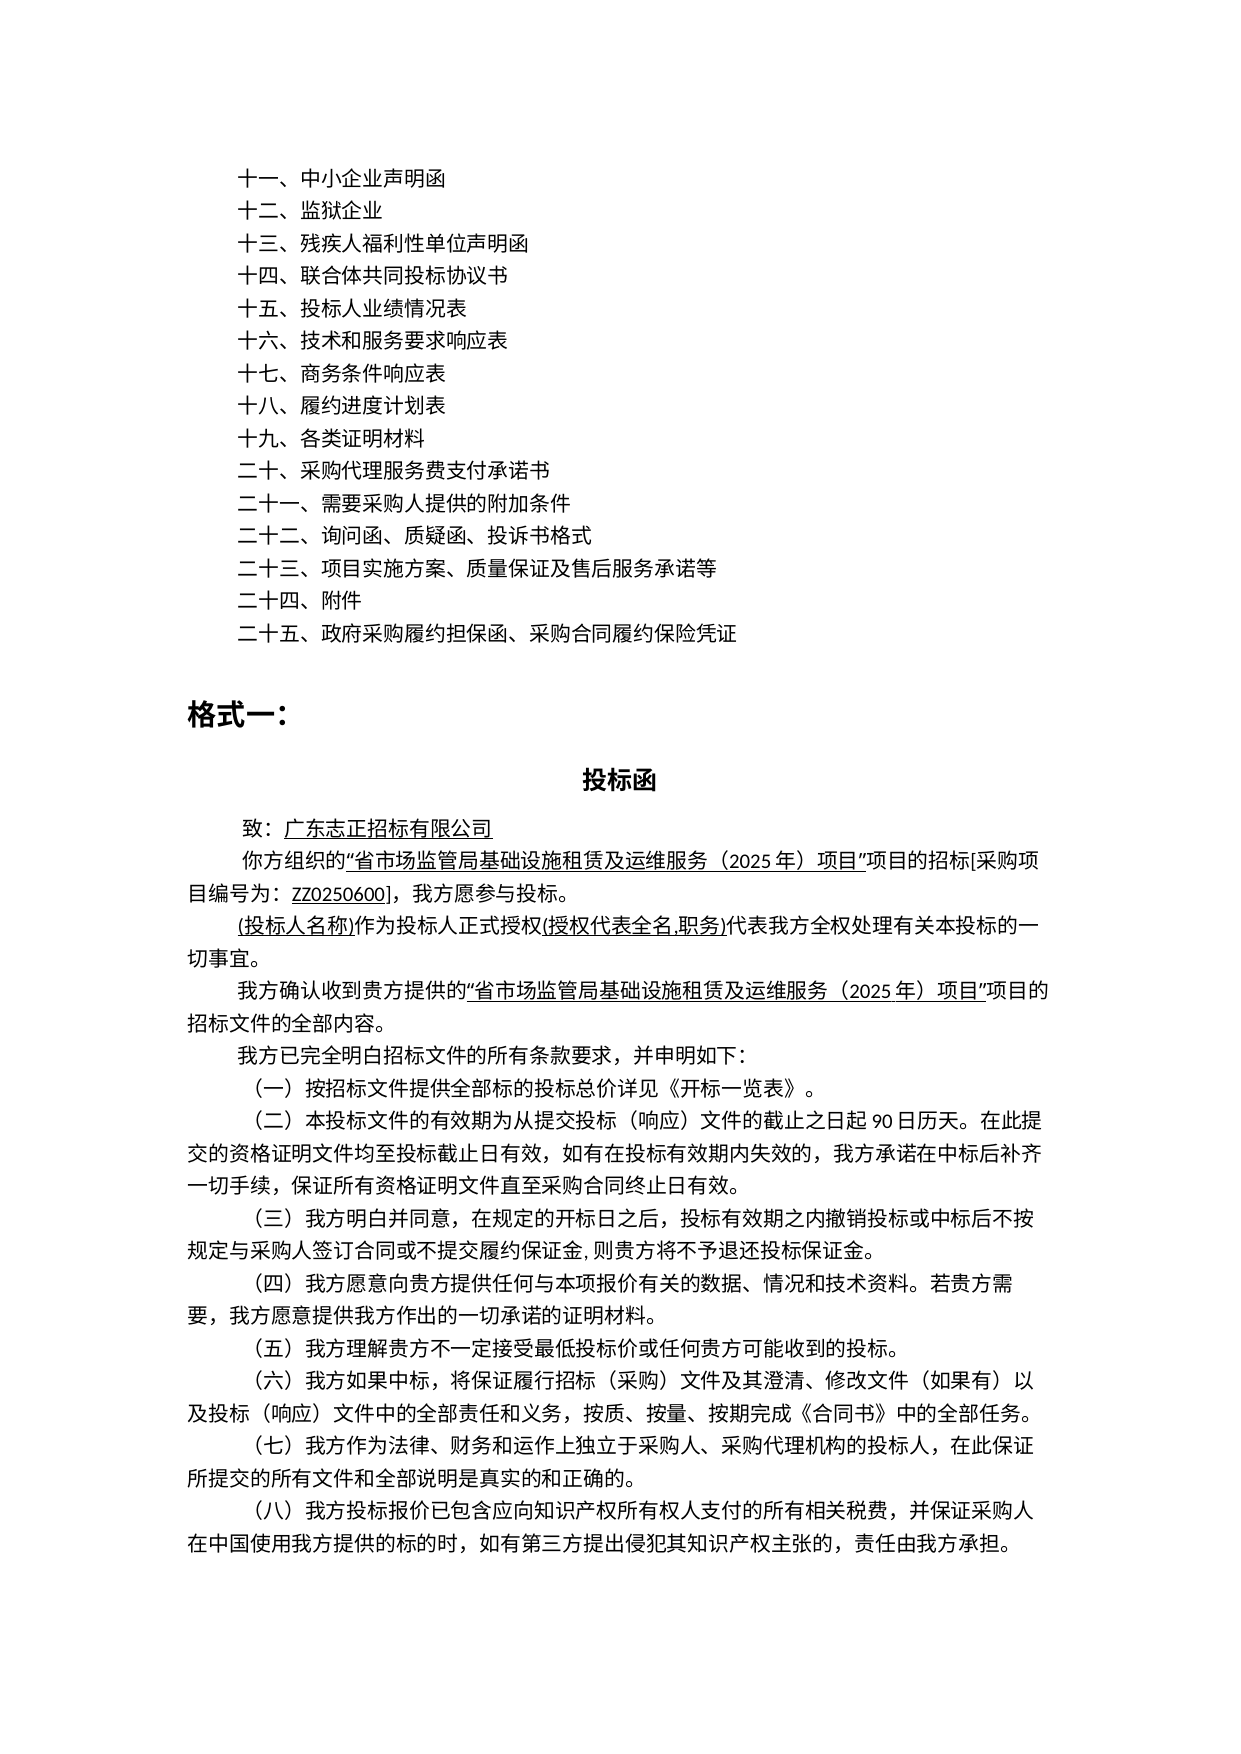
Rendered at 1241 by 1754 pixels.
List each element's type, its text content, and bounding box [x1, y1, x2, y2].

text 致：广东志正招标有限公司 [187, 812, 1053, 844]
text 十一、中小企业声明函 [187, 162, 1053, 194]
text 十五、投标人业绩情况表 [187, 292, 1053, 324]
text 十九、各类证明材料 [187, 422, 1053, 454]
text （七）我方作为法律、财务和运作上独立于采购人、采购代理机构的投标人，在此保证所提交的所有文件和全部说明是真实的和正确的。 [187, 1429, 1053, 1494]
text 十二、监狱企业 [187, 194, 1053, 227]
text 十四、联合体共同投标协议书 [187, 259, 1053, 292]
text （六）我方如果中标，将保证履行招标（采购）文件及其澄清、修改文件（如果有）以及投标（响应）文件中的全部责任和义务，按质、按量、按期完成《合同书》中的全部任务。 [187, 1364, 1053, 1429]
text 十三、残疾人福利性单位声明函 [187, 227, 1053, 259]
text 十七、商务条件响应表 [187, 357, 1053, 389]
text 二十三、项目实施方案、质量保证及售后服务承诺等 [187, 552, 1053, 584]
text 二十五、政府采购履约担保函、采购合同履约保险凭证 [187, 617, 1053, 649]
text (投标人名称)作为投标人正式授权(授权代表全名,职务)代表我方全权处理有关本投标的一切事宜。 [187, 909, 1053, 974]
text 格式一： [187, 682, 1053, 747]
text 二十四、附件 [187, 584, 1053, 617]
text 我方已完全明白招标文件的所有条款要求，并申明如下： [187, 1039, 1053, 1072]
text 十八、履约进度计划表 [187, 389, 1053, 422]
text （八）我方投标报价已包含应向知识产权所有权人支付的所有相关税费，并保证采购人在中国使用我方提供的标的时，如有第三方提出侵犯其知识产权主张的，责任由我方承担。 [187, 1494, 1053, 1559]
text （一）按招标文件提供全部标的投标总价详见《开标一览表》。 [187, 1072, 1053, 1104]
text （五）我方理解贵方不一定接受最低投标价或任何贵方可能收到的投标。 [187, 1332, 1053, 1364]
text （二）本投标文件的有效期为从提交投标（响应）文件的截止之日起90日历天。在此提交的资格证明文件均至投标截止日有效，如有在投标有效期内失效的，我方承诺在中标后补齐一切手续，保证所有资格证明文件直至采购合同终止日有效。 [187, 1104, 1053, 1202]
text 二十、采购代理服务费支付承诺书 [187, 454, 1053, 487]
text 你方组织的“省市场监管局基础设施租赁及运维服务（2025年）项目”项目的招标[采购项目编号为：ZZ0250600]，我方愿参与投标。 [187, 844, 1053, 909]
text 投标函 [187, 747, 1053, 812]
text （三）我方明白并同意，在规定的开标日之后，投标有效期之内撤销投标或中标后不按规定与采购人签订合同或不提交履约保证金, 则贵方将不予退还投标保证金。 [187, 1202, 1053, 1267]
text 我方确认收到贵方提供的“省市场监管局基础设施租赁及运维服务（2025年）项目”项目的招标文件的全部内容。 [187, 974, 1053, 1039]
text 二十一、需要采购人提供的附加条件 [187, 487, 1053, 519]
text 二十二、询问函、质疑函、投诉书格式 [187, 519, 1053, 552]
text （四）我方愿意向贵方提供任何与本项报价有关的数据、情况和技术资料。若贵方需要，我方愿意提供我方作出的一切承诺的证明材料。 [187, 1267, 1053, 1332]
text 十六、技术和服务要求响应表 [187, 324, 1053, 357]
